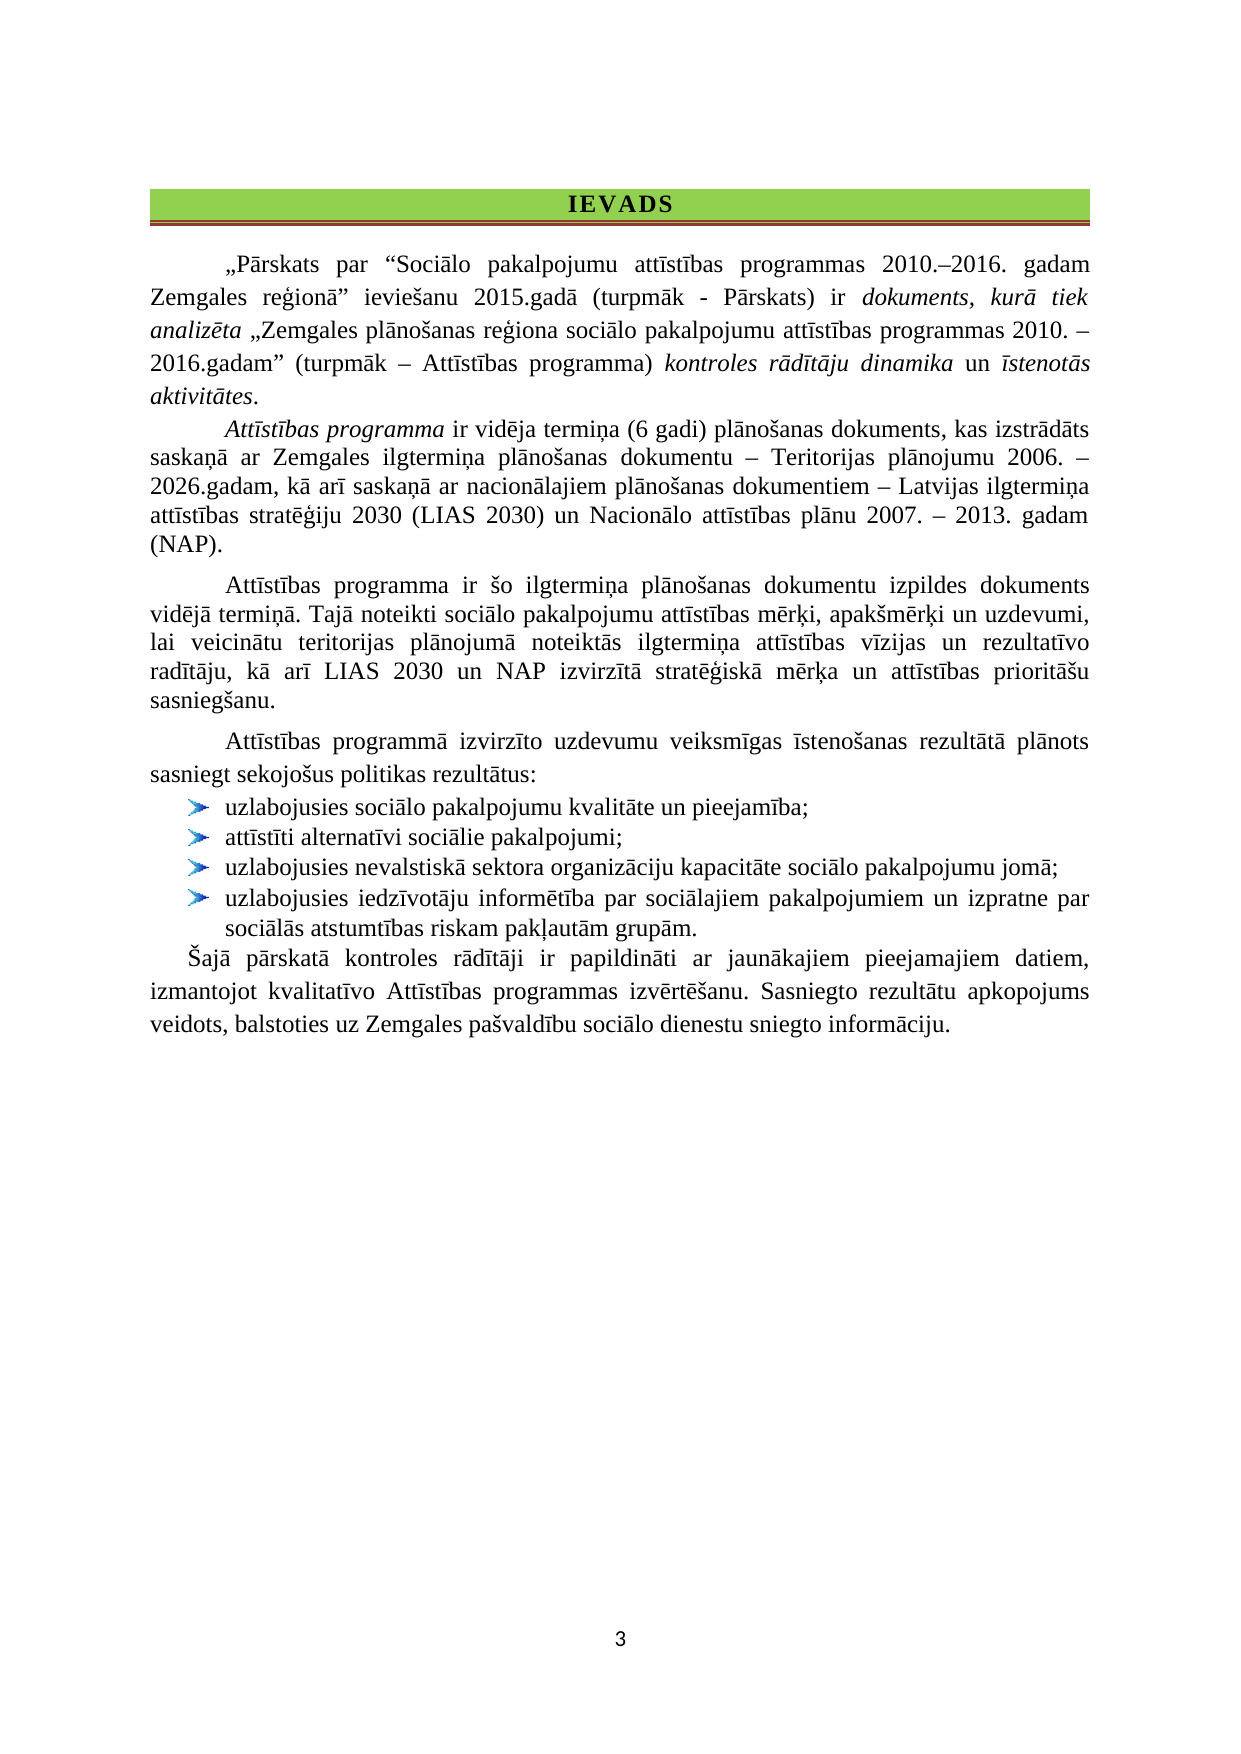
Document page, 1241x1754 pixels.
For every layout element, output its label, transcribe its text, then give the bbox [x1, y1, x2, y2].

picture [188, 799, 209, 816]
picture [188, 829, 209, 846]
list uzlabojusies iedzīvotāju informētība par sociālajiem pakalpojumiem un izpratne par sociālās atstumtības riskam pakļautām grupām. [187, 883, 1090, 941]
text Attīstības programma ir šo ilgtermiņa plānošanas dokumentu izpildes dokuments vidējā termiņā. Tajā noteikti sociālo pakalpojumu attīstības mērķi, apakšmērķi un uzdevumi, lai veicinātu teritorijas plānojumā noteiktās ilgtermiņa attīstības vīzijas un rezultatīvo radītāju, kā arī LIAS 2030 un NAP izvirzītā stratēģiskā mērķa un attīstības prioritāšu sasniegšanu. [150, 570, 1090, 714]
text „Pārskats par “Sociālo pakalpojumu attīstības programmas 2010.–2016. gadam Zemgales reģionā” ieviešanu 2015.gadā (turpmāk - Pārskats) ir dokuments, kurā tiek analizēta „Zemgales plānošanas reģiona sociālo pakalpojumu attīstības programmas 2010. – 2016.gadam” (turpmāk – Attīstības programma) kontroles rādītāju dinamika un īstenotās aktivitātes. [150, 249, 1090, 409]
text Šajā pārskatā kontroles rādītāji ir papildināti ar jaunākajiem pieejamajiem datiem, izmantojot kvalitatīvo Attīstības programmas izvērtēšanu. Sasniegto rezultātu apkopojums veidots, balstoties uz Zemgales pašvaldību sociālo dienestu sniegto informāciju. [150, 943, 1090, 1038]
text Attīstības programmā izvirzīto uzdevumu veiksmīgas īstenošanas rezultātā plānots sasniegt sekojošus politikas rezultātus: [150, 726, 1090, 788]
list uzlabojusies sociālo pakalpojumu kvalitāte un pieejamība; [187, 792, 1090, 821]
text Attīstības programma ir vidēja termiņa (6 gadi) plānošanas dokuments, kas izstrādāts saskaņā ar Zemgales ilgtermiņa plānošanas dokumentu – Teritorijas plānojumu 2006. – 2026.gadam, kā arī saskaņā ar nacionālajiem plānošanas dokumentiem – Latvijas ilgtermiņa attīstības stratēģiju 2030 (LIAS 2030) un Nacionālo attīstības plānu 2007. – 2013. gadam (NAP). [150, 414, 1090, 557]
list attīstīti alternatīvi sociālie pakalpojumi; [187, 822, 1090, 851]
picture [188, 859, 209, 876]
subtitle IEVADS [150, 189, 1090, 220]
list uzlabojusies nevalstiskā sektora organizāciju kapacitāte sociālo pakalpojumu jomā; [187, 852, 1090, 881]
picture [188, 889, 209, 906]
